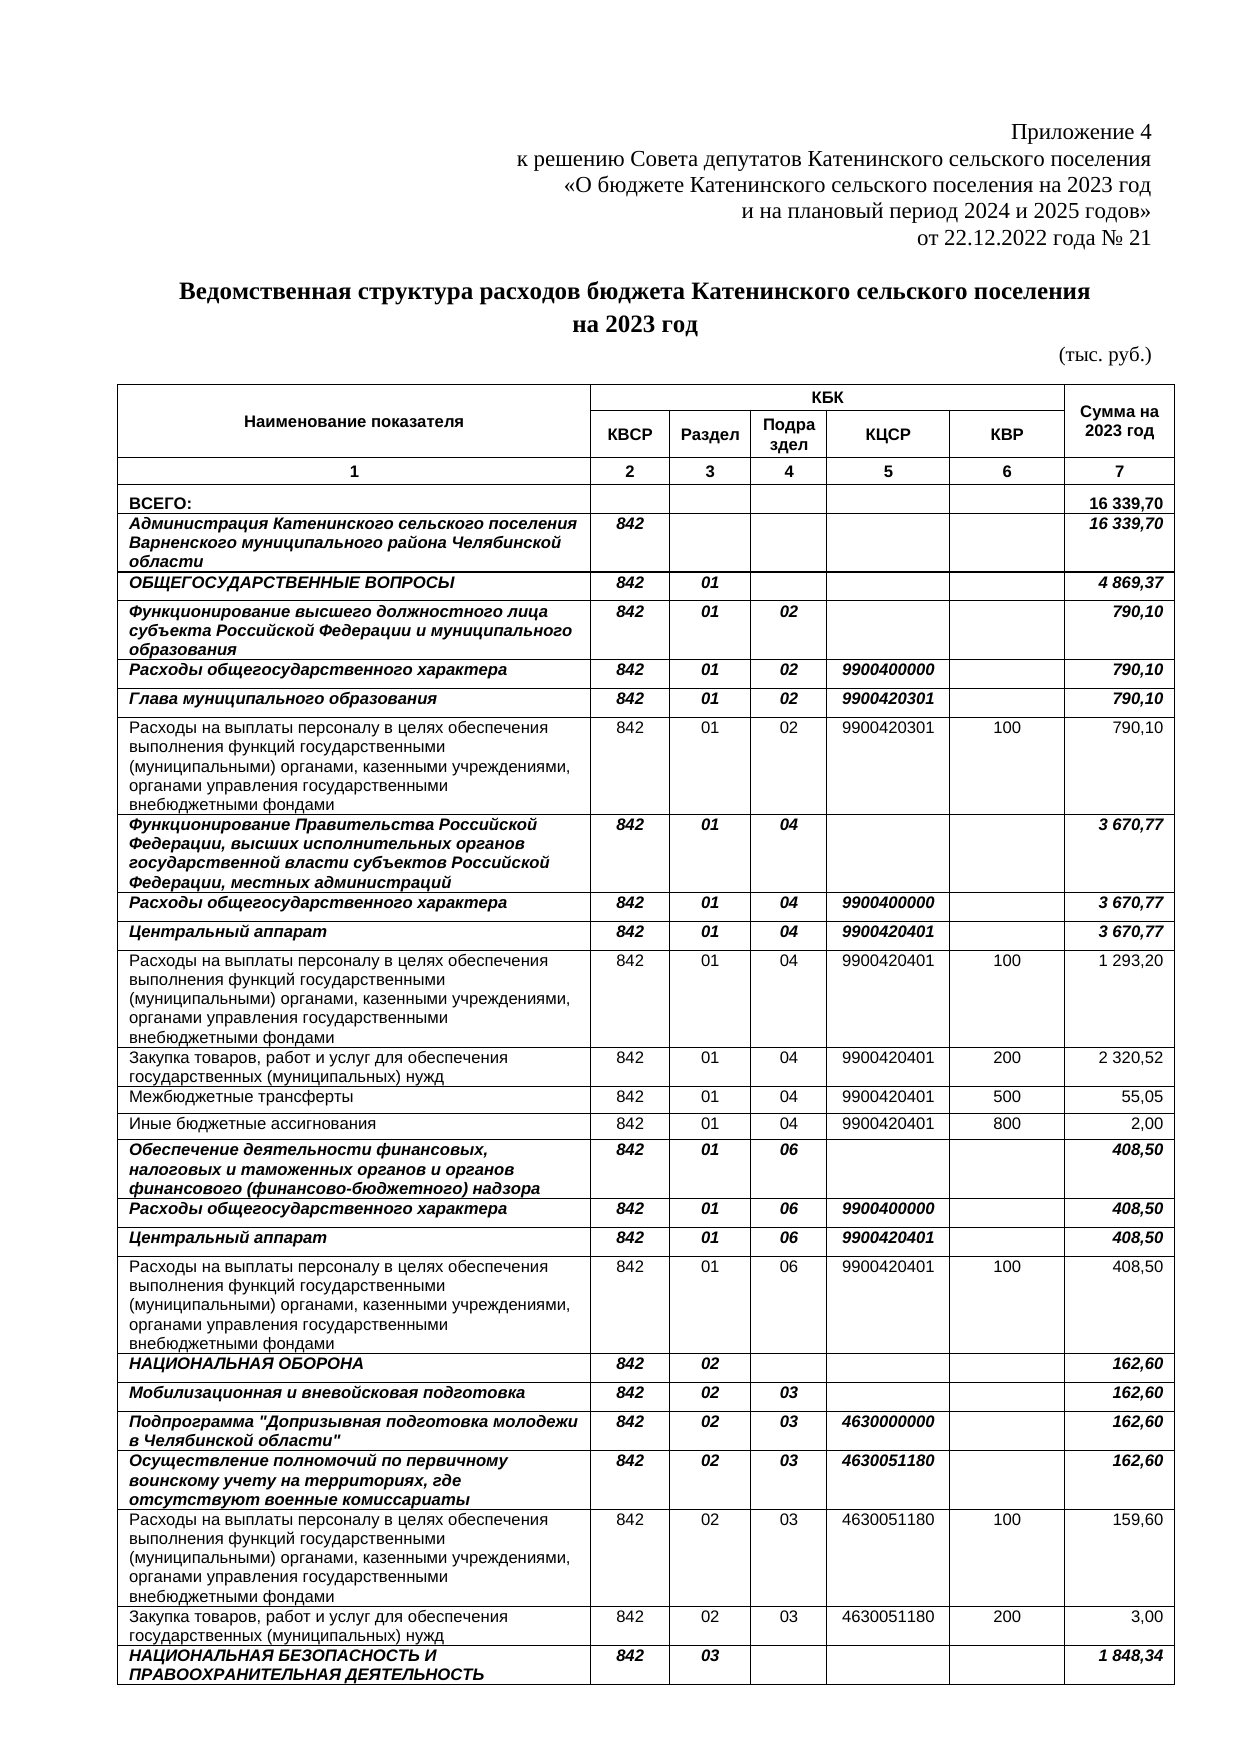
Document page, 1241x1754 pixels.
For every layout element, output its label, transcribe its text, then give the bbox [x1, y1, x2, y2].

table_cell 2 [591, 458, 669, 484]
table_cell 02 [751, 601, 826, 659]
table_cell 842 [591, 815, 669, 892]
table_cell 7 [1065, 458, 1174, 484]
table_cell 01 [670, 1257, 750, 1353]
table_cell Иные бюджетные ассигнования [118, 1114, 590, 1139]
table_cell 01 [670, 893, 750, 921]
table_cell Подраздел [751, 411, 826, 457]
table_cell [950, 1354, 1064, 1382]
table_cell 04 [751, 1114, 826, 1139]
table_cell Центральный аппарат [118, 1228, 590, 1256]
table_header Сумма на 2023 год [1065, 385, 1174, 457]
table_cell Расходы на выплаты персоналу в целях обеспечения выполнения функций государственными (муниципальными) органами, казенными учреждениями, органами управления государственными внебюджетными фондами [118, 1510, 590, 1606]
text на 2023 год [118, 309, 1152, 338]
table_cell [950, 1412, 1064, 1450]
table_cell Закупка товаров, работ и услуг для обеспечения государственных (муниципальных) нужд [118, 1048, 590, 1086]
table_cell Расходы общегосударственного характера [118, 660, 590, 688]
table_cell 3 [670, 458, 750, 484]
table_cell Осуществление полномочий по первичному воинскому учету на территориях, где отсутствуют военные комиссариаты [118, 1451, 590, 1509]
table_cell НАЦИОНАЛЬНАЯ ОБОРОНА [118, 1354, 590, 1382]
table_cell 4 869,37 [1065, 573, 1174, 600]
table_cell Подпрограмма "Допризывная подготовка молодежи в Челябинской области" [118, 1412, 590, 1450]
table_cell [827, 601, 949, 659]
table_cell 408,50 [1065, 1199, 1174, 1227]
table_cell 9900420301 [827, 689, 949, 717]
table_cell 01 [670, 573, 750, 600]
table_cell Расходы общегосударственного характера [118, 1199, 590, 1227]
table_cell 842 [591, 718, 669, 814]
table_cell 842 [591, 573, 669, 600]
table_cell 06 [751, 1257, 826, 1353]
table_cell 842 [591, 1114, 669, 1139]
table_cell 842 [591, 1140, 669, 1198]
table_cell 100 [950, 1257, 1064, 1353]
table_cell Закупка товаров, работ и услуг для обеспечения государственных (муниципальных) нужд [118, 1607, 590, 1645]
table_cell ОБЩЕГОСУДАРСТВЕННЫЕ ВОПРОСЫ [118, 573, 590, 600]
table_cell 03 [751, 1412, 826, 1450]
table_cell 408,50 [1065, 1228, 1174, 1256]
table_cell 01 [670, 1114, 750, 1139]
table_cell 9900420401 [827, 1257, 949, 1353]
table_cell 162,60 [1065, 1383, 1174, 1411]
table_cell 9900400000 [827, 660, 949, 688]
table_cell 01 [670, 1228, 750, 1256]
table_cell [950, 514, 1064, 571]
table_cell 01 [670, 815, 750, 892]
table_cell 04 [751, 922, 826, 950]
table_cell 4 [751, 458, 826, 484]
table_cell Мобилизационная и вневойсковая подготовка [118, 1383, 590, 1411]
table_cell Расходы на выплаты персоналу в целях обеспечения выполнения функций государственными (муниципальными) органами, казенными учреждениями, органами управления государственными внебюджетными фондами [118, 1257, 590, 1353]
table_cell [950, 1451, 1064, 1509]
table_cell Раздел [670, 411, 750, 457]
table_cell 9900420401 [827, 922, 949, 950]
table_cell 842 [591, 601, 669, 659]
table_cell НАЦИОНАЛЬНАЯ БЕЗОПАСНОСТЬ И ПРАВООХРАНИТЕЛЬНАЯ ДЕЯТЕЛЬНОСТЬ [118, 1646, 590, 1684]
table_cell 842 [591, 922, 669, 950]
table_cell 842 [591, 1048, 669, 1086]
table_cell [950, 815, 1064, 892]
text Ведомственная структура расходов бюджета Катенинского сельского поселения [118, 276, 1152, 305]
table_cell 842 [591, 951, 669, 1047]
table_cell 790,10 [1065, 601, 1174, 659]
table_cell 9900420401 [827, 1114, 949, 1139]
table_cell 3,00 [1065, 1607, 1174, 1645]
text от 22.12.2022 года № 21 [118, 224, 1152, 250]
table_cell 842 [591, 1510, 669, 1606]
table_cell [827, 1140, 949, 1198]
table_cell 408,50 [1065, 1257, 1174, 1353]
table_cell 842 [591, 1646, 669, 1684]
table_cell [950, 660, 1064, 688]
table_cell 02 [670, 1383, 750, 1411]
table_cell 500 [950, 1087, 1064, 1113]
table_cell 16 339,70 [1065, 514, 1174, 571]
table_cell Расходы на выплаты персоналу в целях обеспечения выполнения функций государственными (муниципальными) органами, казенными учреждениями, органами управления государственными внебюджетными фондами [118, 951, 590, 1047]
text к решению Совета депутатов Катенинского сельского поселения [118, 144, 1152, 171]
table_cell 6 [950, 458, 1064, 484]
table_cell [670, 514, 750, 571]
table_cell Расходы на выплаты персоналу в целях обеспечения выполнения функций государственными (муниципальными) органами, казенными учреждениями, органами управления государственными внебюджетными фондами [118, 718, 590, 814]
table_cell 16 339,70 [1065, 485, 1174, 513]
table_cell [950, 601, 1064, 659]
table_cell 06 [751, 1199, 826, 1227]
table_cell [827, 514, 949, 571]
table_cell 9900420401 [827, 1087, 949, 1113]
table_cell 06 [751, 1140, 826, 1198]
table_cell 04 [751, 951, 826, 1047]
text и на плановый период 2024 и 2025 годов» [118, 197, 1152, 224]
table_cell 790,10 [1065, 660, 1174, 688]
table_cell 162,60 [1065, 1451, 1174, 1509]
table_cell 842 [591, 893, 669, 921]
table_cell Глава муниципального образования [118, 689, 590, 717]
table_cell 3 670,77 [1065, 893, 1174, 921]
table_cell Расходы общегосударственного характера [118, 893, 590, 921]
table_cell 159,60 [1065, 1510, 1174, 1606]
table_cell 55,05 [1065, 1087, 1174, 1113]
table_cell 02 [751, 660, 826, 688]
table_cell 02 [670, 1354, 750, 1382]
table_cell 2,00 [1065, 1114, 1174, 1139]
table_cell 4630000000 [827, 1412, 949, 1450]
table_cell [827, 1354, 949, 1382]
table_cell 01 [670, 718, 750, 814]
table_cell 9900420401 [827, 951, 949, 1047]
table_cell ВСЕГО: [118, 485, 590, 513]
table_cell 842 [591, 1607, 669, 1645]
table_cell [751, 1646, 826, 1684]
table_cell [827, 1383, 949, 1411]
table_cell 01 [670, 689, 750, 717]
table_cell 01 [670, 1140, 750, 1198]
table_cell 842 [591, 514, 669, 571]
table_cell Функционирование Правительства Российской Федерации, высших исполнительных органов государственной власти субъектов Российской Федерации, местных администраций [118, 815, 590, 892]
table_cell 842 [591, 1087, 669, 1113]
table_cell [950, 1228, 1064, 1256]
table_cell 02 [670, 1451, 750, 1509]
table_cell 1 293,20 [1065, 951, 1174, 1047]
table_cell Межбюджетные трансферты [118, 1087, 590, 1113]
table_cell Администрация Катенинского сельского поселения Варненского муниципального района Челябинской области [118, 514, 590, 571]
table_cell 9900400000 [827, 893, 949, 921]
text (тыс. руб.) [118, 342, 1152, 366]
table_cell 01 [670, 922, 750, 950]
table_cell Центральный аппарат [118, 922, 590, 950]
table_cell [670, 485, 750, 513]
table_header КБК [591, 385, 1064, 410]
table_cell 3 670,77 [1065, 922, 1174, 950]
table_cell 100 [950, 718, 1064, 814]
table_cell 842 [591, 1383, 669, 1411]
table_cell [950, 689, 1064, 717]
table_cell 06 [751, 1228, 826, 1256]
table_cell 01 [670, 601, 750, 659]
table_cell 01 [670, 951, 750, 1047]
table_cell 1 [118, 458, 590, 484]
table_cell 842 [591, 1354, 669, 1382]
table_cell 02 [670, 1510, 750, 1606]
table_cell [950, 1646, 1064, 1684]
table_cell КВСР [591, 411, 669, 457]
table_cell 03 [751, 1451, 826, 1509]
table_header Наименование показателя [118, 385, 590, 457]
table_cell 162,60 [1065, 1354, 1174, 1382]
table_cell 842 [591, 1199, 669, 1227]
table_cell [827, 573, 949, 600]
table_cell 4630051180 [827, 1510, 949, 1606]
table_cell 03 [751, 1607, 826, 1645]
table_cell 02 [670, 1607, 750, 1645]
table_cell 04 [751, 893, 826, 921]
table_cell 842 [591, 1228, 669, 1256]
table_cell 162,60 [1065, 1412, 1174, 1450]
table_cell [827, 485, 949, 513]
table_cell 842 [591, 1257, 669, 1353]
table_cell 1 848,34 [1065, 1646, 1174, 1684]
table_cell 02 [670, 1412, 750, 1450]
table_cell 800 [950, 1114, 1064, 1139]
table_cell 100 [950, 1510, 1064, 1606]
table_cell [591, 485, 669, 513]
table_cell 842 [591, 660, 669, 688]
table_cell 5 [827, 458, 949, 484]
table_cell 02 [751, 718, 826, 814]
table_cell 2 320,52 [1065, 1048, 1174, 1086]
table_cell 100 [950, 951, 1064, 1047]
table_cell 04 [751, 1048, 826, 1086]
table_cell 9900420401 [827, 1048, 949, 1086]
table_cell Обеспечение деятельности финансовых, налоговых и таможенных органов и органов финансового (финансово-бюджетного) надзора [118, 1140, 590, 1198]
table_cell 842 [591, 689, 669, 717]
table_cell 842 [591, 1451, 669, 1509]
table_cell [950, 1140, 1064, 1198]
text Приложение 4 [118, 118, 1152, 144]
table_cell 01 [670, 1087, 750, 1113]
table_cell 9900420401 [827, 1228, 949, 1256]
table_cell 01 [670, 1048, 750, 1086]
table_cell [751, 514, 826, 571]
table_cell [950, 1383, 1064, 1411]
table_cell 9900400000 [827, 1199, 949, 1227]
table_cell 790,10 [1065, 718, 1174, 814]
table_cell 842 [591, 1412, 669, 1450]
table_cell 200 [950, 1048, 1064, 1086]
table_cell [827, 815, 949, 892]
table_cell 408,50 [1065, 1140, 1174, 1198]
table_cell 03 [751, 1383, 826, 1411]
table_cell [950, 1199, 1064, 1227]
table_cell 03 [670, 1646, 750, 1684]
table_cell 03 [751, 1510, 826, 1606]
table_cell [950, 573, 1064, 600]
table_cell [751, 485, 826, 513]
table_cell [827, 1646, 949, 1684]
table_cell Функционирование высшего должностного лица субъекта Российской Федерации и муниципального образования [118, 601, 590, 659]
table_cell 4630051180 [827, 1607, 949, 1645]
table_cell 04 [751, 815, 826, 892]
text «О бюджете Катенинского сельского поселения на 2023 год [118, 171, 1152, 197]
table_cell 02 [751, 689, 826, 717]
table_cell 01 [670, 1199, 750, 1227]
table_cell [751, 573, 826, 600]
table_cell [950, 485, 1064, 513]
table_cell 200 [950, 1607, 1064, 1645]
table_cell 9900420301 [827, 718, 949, 814]
table_cell 04 [751, 1087, 826, 1113]
table_cell [950, 893, 1064, 921]
table_cell КЦСР [827, 411, 949, 457]
table_cell 790,10 [1065, 689, 1174, 717]
table_cell [950, 922, 1064, 950]
table_cell 01 [670, 660, 750, 688]
table_cell 4630051180 [827, 1451, 949, 1509]
table_cell КВР [950, 411, 1064, 457]
table_cell 3 670,77 [1065, 815, 1174, 892]
table_cell [751, 1354, 826, 1382]
